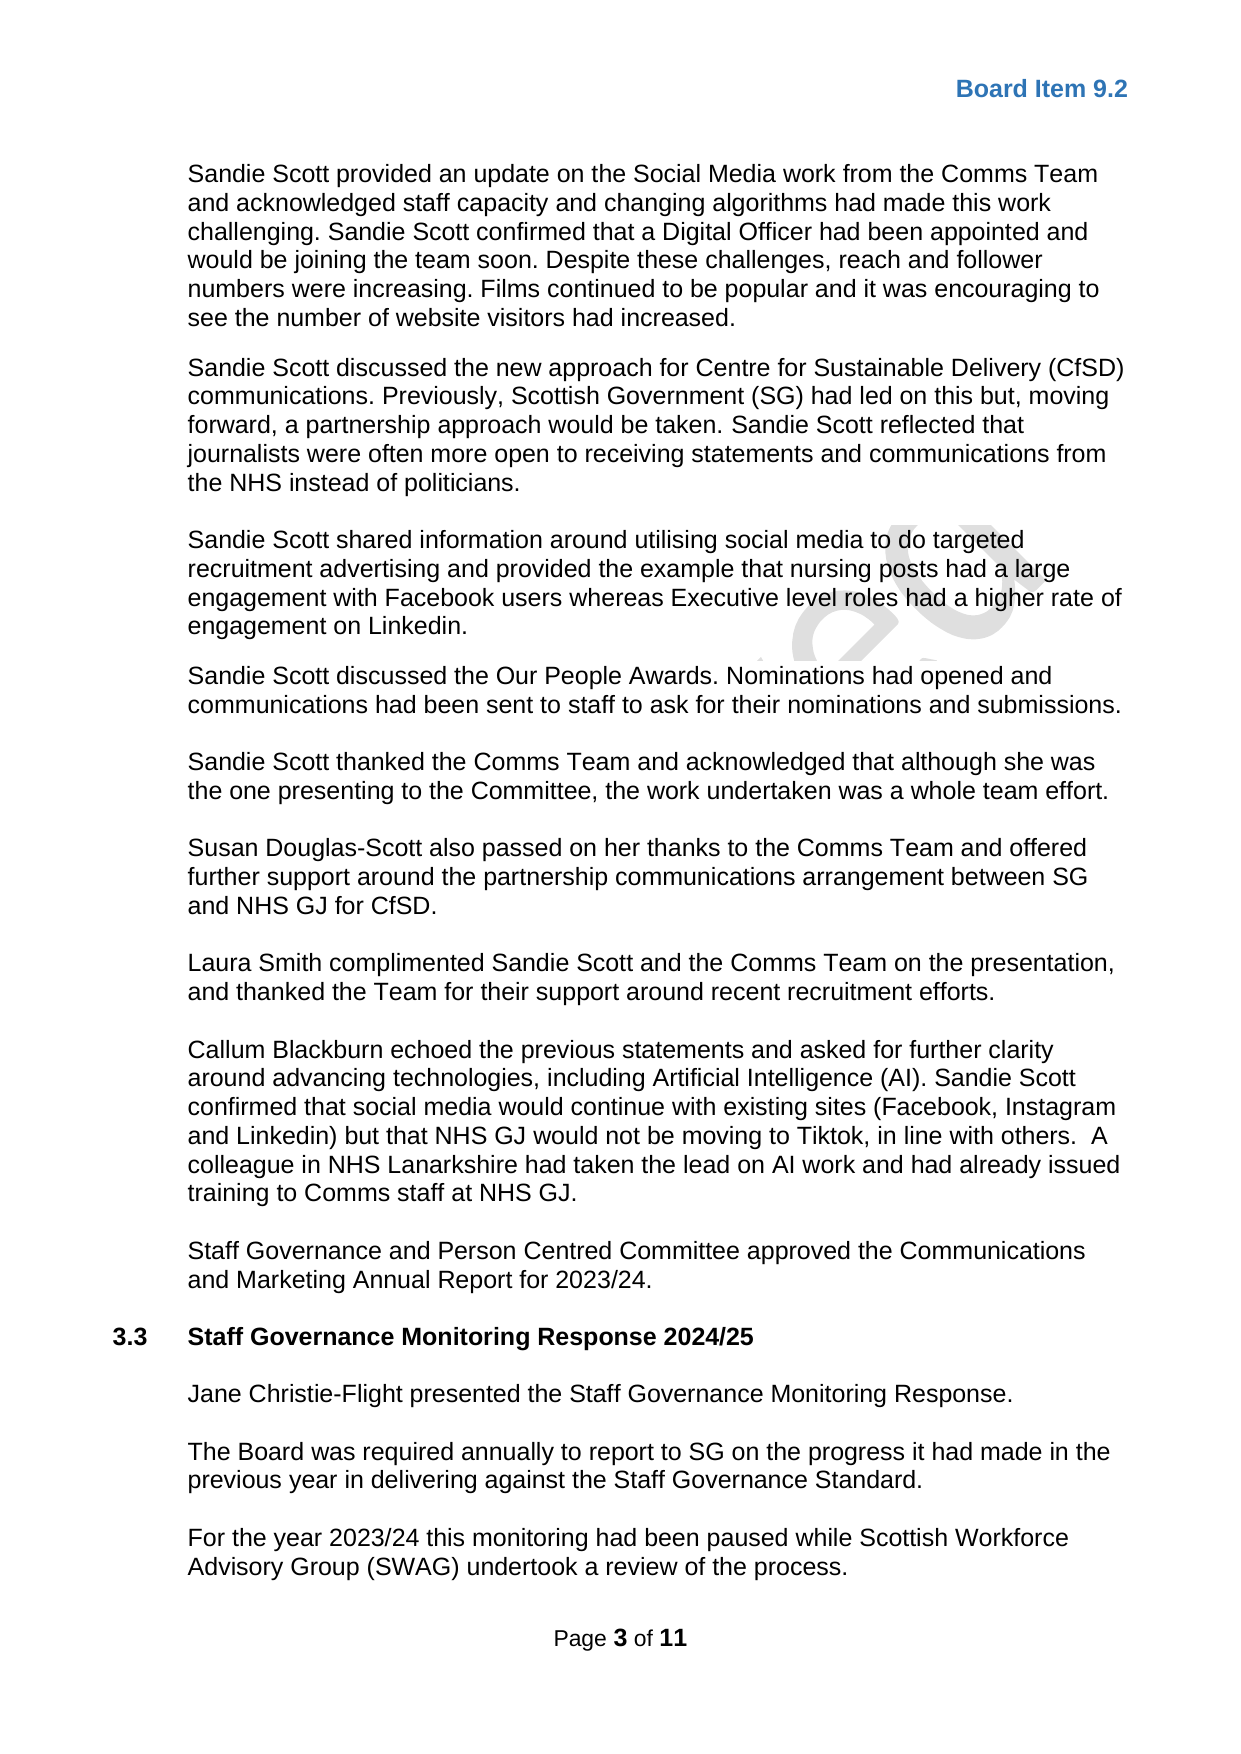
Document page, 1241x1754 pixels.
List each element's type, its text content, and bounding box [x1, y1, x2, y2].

list Sandie Scott thanked the Comms Team and acknowledged that although she was the one presenting to the Committee, the work undertaken was a whole team effort. [187, 747, 1128, 805]
list For the year 2023/24 this monitoring had been paused while Scottish Workforce Advisory Group (SWAG) undertook a review of the process. [187, 1523, 1128, 1580]
list Laura Smith complimented Sandie Scott and the Comms Team on the presentation, and thanked the Team for their support around recent recruitment efforts. [187, 948, 1128, 1006]
list Callum Blackburn echoed the previous statements and asked for further clarity around advancing technologies, including Artificial Intelligence (AI). Sandie Scott confirmed that social media would continue with existing sites (Facebook, Instagram and Linkedin) but that NHS GJ would not be moving to Tiktok, in line with others. A colleague in NHS Lanarkshire had taken the lead on AI work and had already issued training to Comms staff at NHS GJ. [187, 1035, 1128, 1207]
list Sandie Scott discussed the new approach for Centre for Sustainable Delivery (CfSD) communications. Previously, Scottish Government (SG) had led on this but, moving forward, a partnership approach would be taken. Sandie Scott reflected that journalists were often more open to receiving statements and communications from the NHS instead of politicians. [187, 353, 1128, 496]
list Staff Governance Monitoring Response 2024/25 [112, 1322, 1128, 1379]
list Jane Christie-Flight presented the Staff Governance Monitoring Response. [187, 1379, 1128, 1408]
list Sandie Scott discussed the Our People Awards. Nominations had opened and communications had been sent to staff to ask for their nominations and submissions. [187, 661, 1128, 718]
text Sandie Scott provided an update on the Social Media work from the Comms Team and acknowledged staff capacity and changing algorithms had made this work challenging. Sandie Scott confirmed that a Digital Officer had been appointed and would be joining the team soon. Despite these challenges, reach and follower numbers were increasing. Films continued to be popular and it was encouraging to see the number of website visitors had increased. [187, 159, 1128, 332]
list Staff Governance and Person Centred Committee approved the Communications and Marketing Annual Report for 2023/24. [187, 1236, 1128, 1293]
list Susan Douglas-Scott also passed on her thanks to the Comms Team and offered further support around the partnership communications arrangement between SG and NHS GJ for CfSD. [187, 833, 1128, 920]
text Sandie Scott shared information around utilising social media to do targeted recruitment advertising and provided the example that nursing posts had a large engagement with Facebook users whereas Executive level roles had a higher rate of engagement on Linkedin. [187, 525, 1128, 640]
list The Board was required annually to report to SG on the progress it had made in the previous year in delivering against the Staff Governance Standard. [187, 1436, 1128, 1494]
